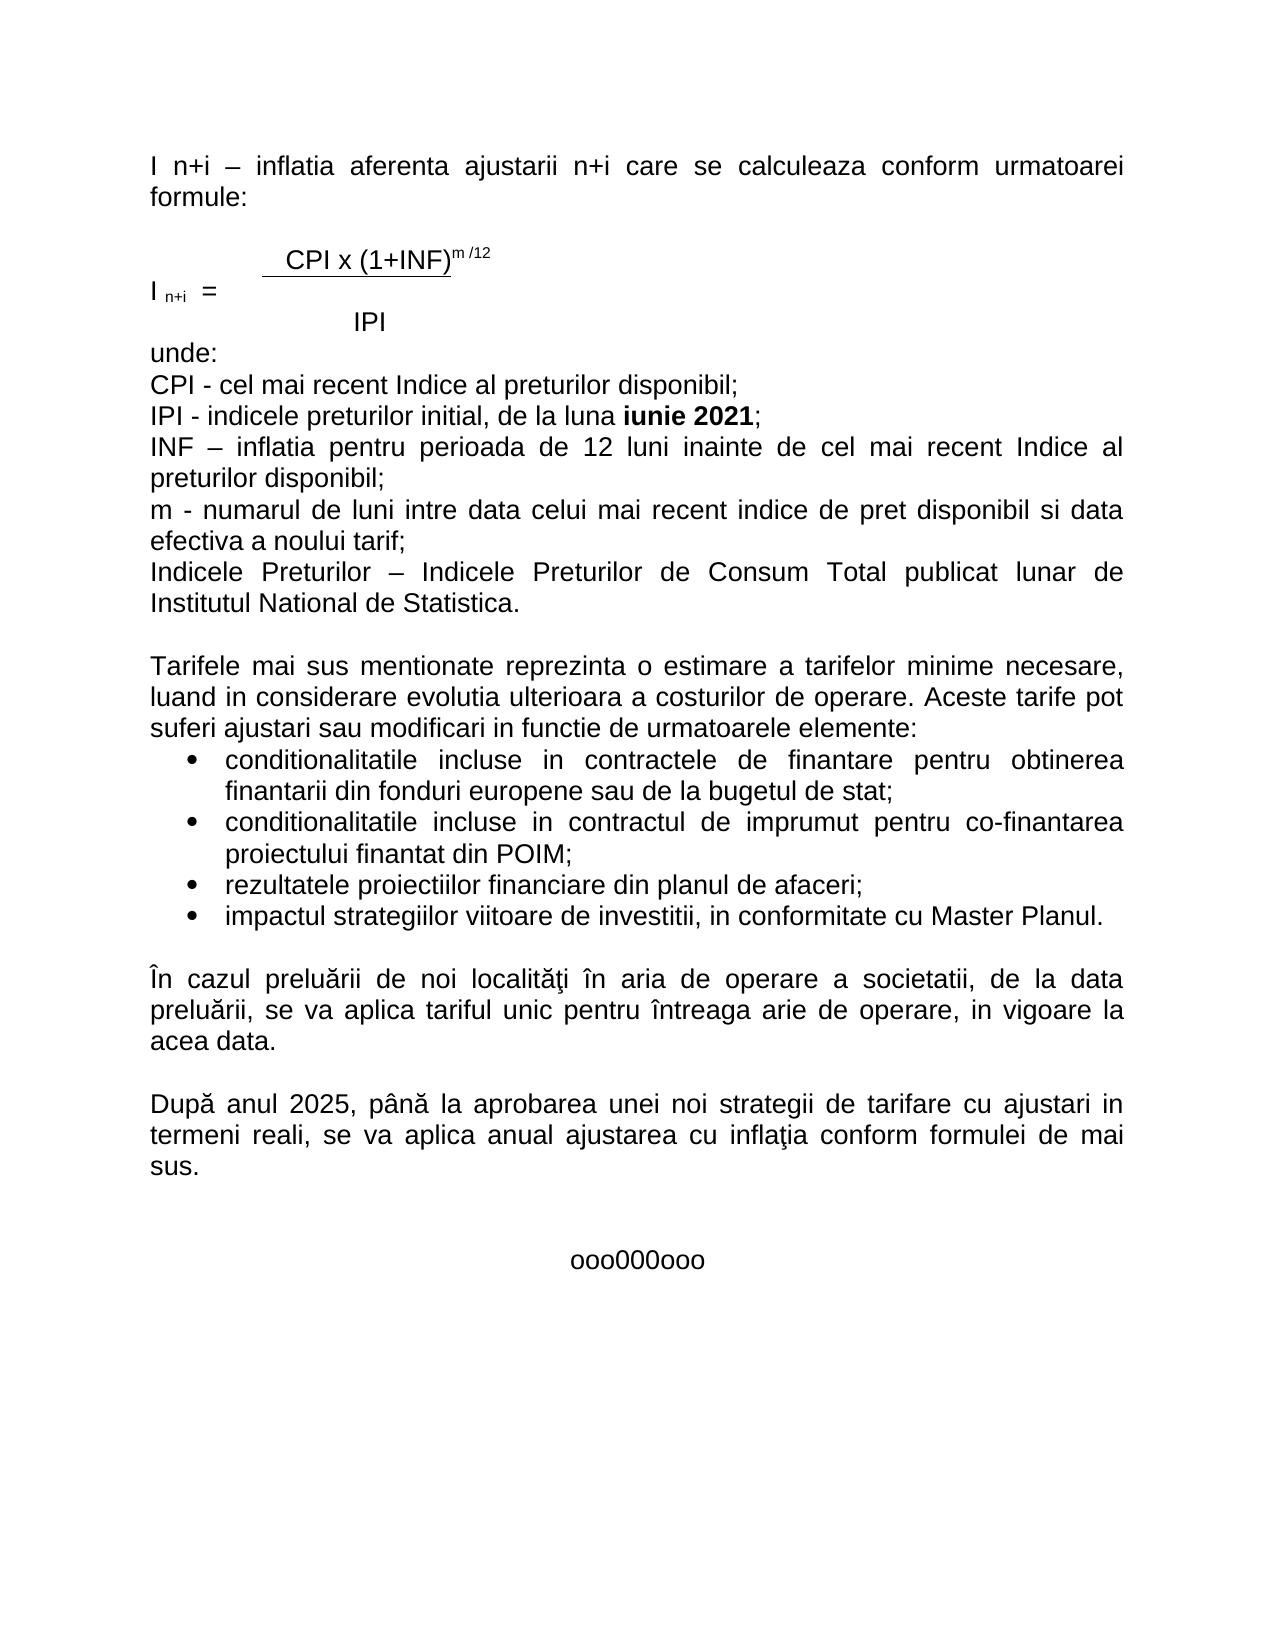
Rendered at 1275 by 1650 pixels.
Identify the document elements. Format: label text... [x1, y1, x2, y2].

list conditionalitatile incluse in contractul de imprumut pentru co-finantarea proiectului finantat din POIM; [187, 806, 1125, 869]
text CPI - cel mai recent Indice al preturilor disponibil; [150, 369, 1125, 400]
text I n+i = [150, 275, 1125, 306]
list rezultatele proiectiilor financiare din planul de afaceri; [187, 869, 1125, 900]
list impactul strategiilor viitoare de investitii, in conformitate cu Master Planul. [187, 900, 1125, 932]
text unde: [150, 337, 1125, 369]
text Tarifele mai sus mentionate reprezinta o estimare a tarifelor minime necesare, luand in considerare evolutia ulterioara a costurilor de operare. Aceste tarife pot suferi ajustari sau modificari in functie de urmatoarele elemente: [150, 650, 1125, 744]
text m - numarul de luni intre data celui mai recent indice de pret disponibil si data efectiva a noului tarif; [150, 494, 1125, 556]
text Indicele Preturilor – Indicele Preturilor de Consum Total publicat lunar de Institutul National de Statistica. [150, 556, 1125, 619]
text CPI x (1+INF)m /12 [150, 244, 1125, 275]
text INF – inflatia pentru perioada de 12 luni inainte de cel mai recent Indice al preturilor disponibil; [150, 431, 1125, 494]
text I n+i – inflatia aferenta ajustarii n+i care se calculeaza conform urmatoarei formule: [150, 150, 1125, 212]
text ooo000ooo [150, 1244, 1125, 1275]
list conditionalitatile incluse in contractele de finantare pentru obtinerea finantarii din fonduri europene sau de la bugetul de stat; [187, 744, 1125, 806]
text În cazul preluării de noi localităţi în aria de operare a societatii, de la data preluării, se va aplica tariful unic pentru întreaga arie de operare, in vigoare la acea data. [150, 963, 1125, 1057]
text După anul 2025, până la aprobarea unei noi strategii de tarifare cu ajustari in termeni reali, se va aplica anual ajustarea cu inflaţia conform formulei de mai sus. [150, 1088, 1125, 1182]
text IPI - indicele preturilor initial, de la luna iunie 2021; [150, 400, 1125, 431]
text IPI [150, 306, 1125, 337]
